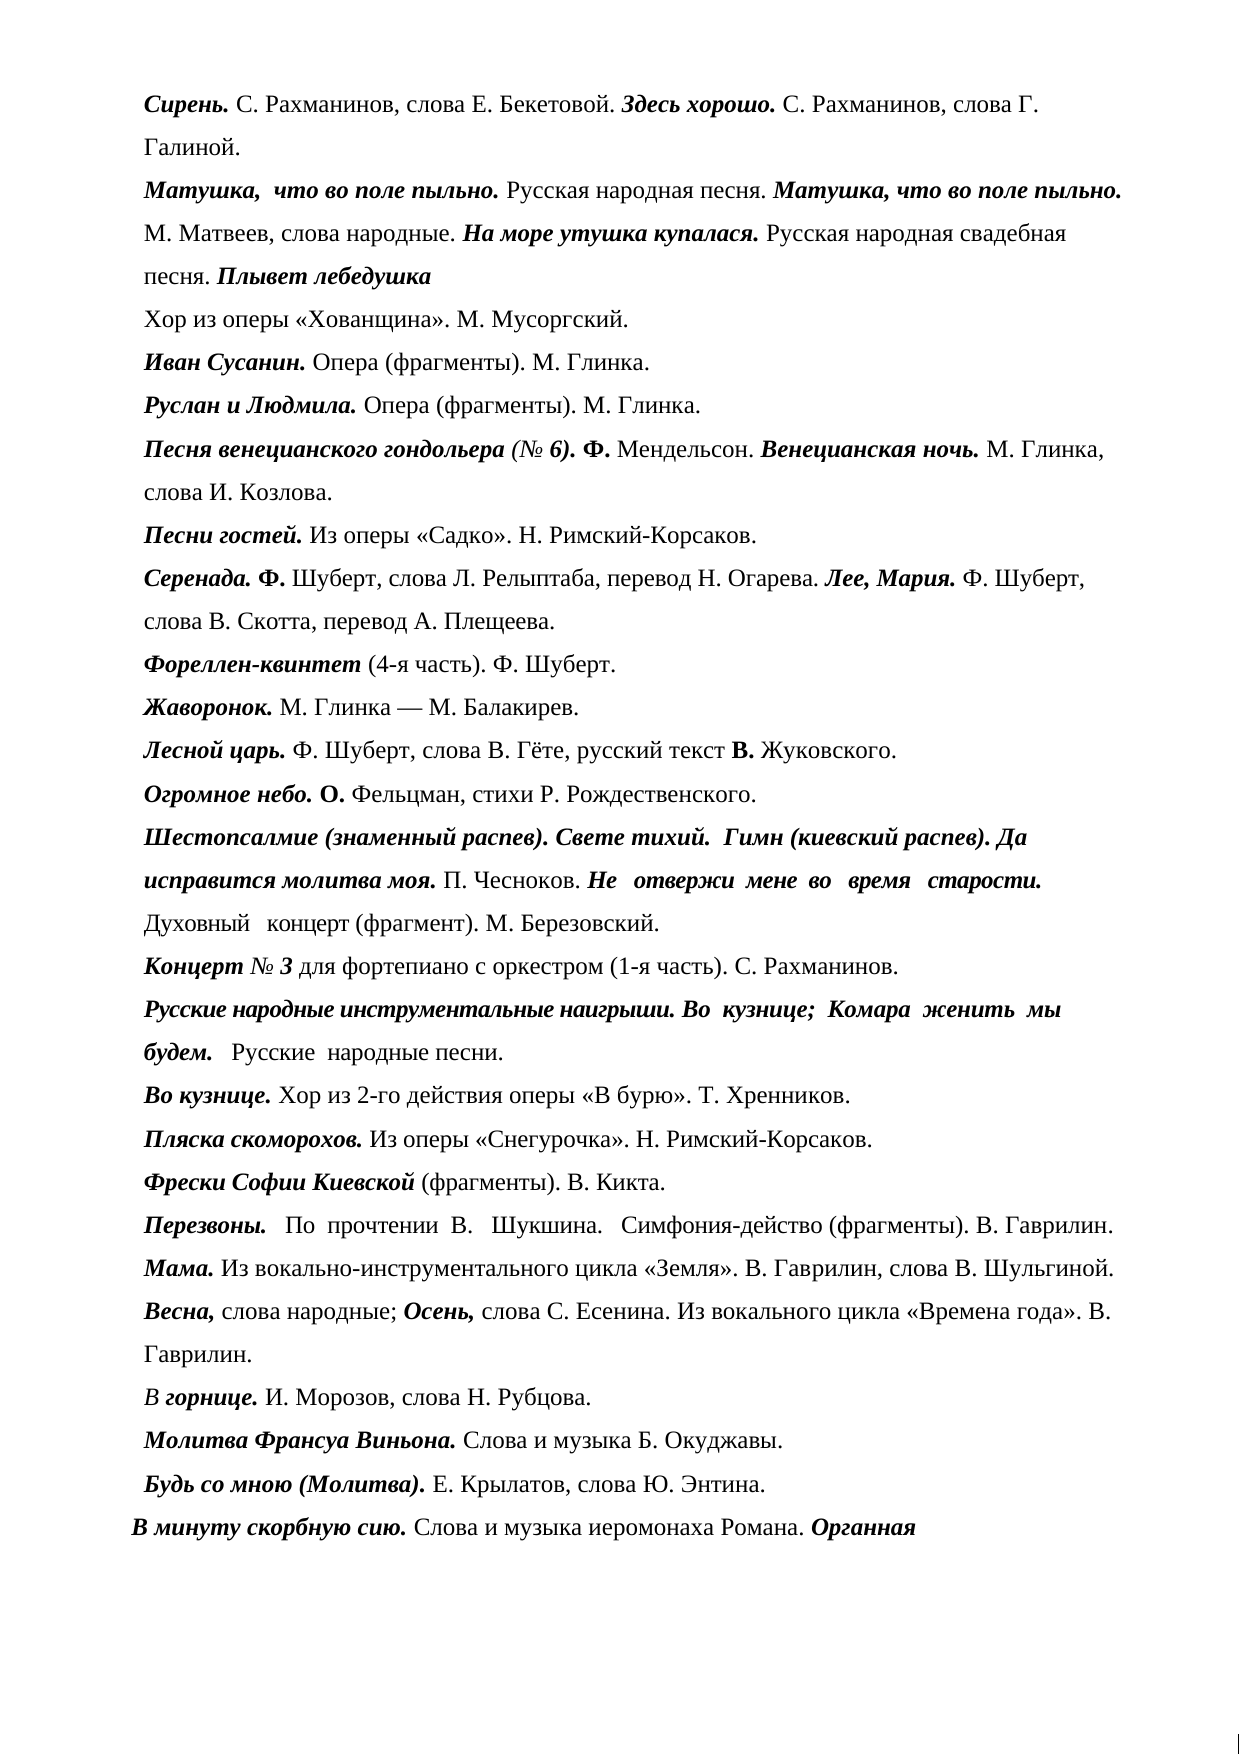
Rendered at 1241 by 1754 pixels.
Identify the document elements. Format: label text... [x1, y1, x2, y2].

text Русские народные инструментальные наигрыши. Во кузнице; Комара женить мы будем. Русские народные песни. [144, 994, 1136, 1066]
text Мама. Из вокально-инструментального цикла «Земля». В. Гаврилин, слова В. Шульгиной. [144, 1253, 1136, 1282]
text Шестопсалмие (знаменный распев). Свете тихий. Гимн (киевский распев). Да исправится молитва моя. П. Чесноков. Не отвержи мене во время старости. Духовный концерт (фрагмент). М. Березовский. [144, 822, 1136, 937]
text Серенада. Ф. Шуберт, слова Л. Релыптаба, перевод Н. Огарева. Лее, Мария. Ф. Шуберт, слова В. Скотта, перевод А. Плещеева. [144, 563, 1136, 635]
text Во кузнице. Хор из 2-го действия оперы «В бурю». Т. Хренников. [144, 1081, 1136, 1109]
text Будь со мною (Молитва). Е. Крылатов, слова Ю. Энтина. [144, 1469, 1136, 1497]
text Фрески Софии Киевской (фрагменты). В. Кикта. [144, 1167, 1136, 1196]
text Молитва Франсуа Виньона. Слова и музыка Б. Окуджавы. [144, 1426, 1136, 1454]
text Перезвоны. По прочтении В. Шукшина. Симфония-действо (фрагменты). В. Гаврилин. [144, 1210, 1136, 1239]
text Хор из оперы «Хованщина». М. Мусоргский. [144, 304, 1136, 333]
text Пляска скоморохов. Из оперы «Снегурочка». Н. Римский-Корсаков. [144, 1124, 1136, 1152]
text Концерт № 3 для фортепиано с оркестром (1-я часть). С. Рахманинов. [144, 951, 1136, 980]
text В минуту скорбную сию. Слова и музыка иеромонаха Романа. Органная [37, 1512, 1136, 1541]
text Весна, слова народные; Осень, слова С. Есенина. Из вокального цикла «Времена года». В. Гаврилин. [144, 1296, 1136, 1368]
text Огромное небо. О. Фельцман, стихи Р. Рождественского. [144, 779, 1136, 807]
text Сирень. С. Рахманинов, слова Е. Бекетовой. Здесь хорошо. С. Рахманинов, слова Г. Галиной. [144, 89, 1136, 161]
text Матушка, что во поле пыльно. Русская народная песня. Матушка, что во поле пыльно. М. Матвеев, слова народные. На море утушка купалася. Русская народная свадебная песня. Плывет лебедушка [144, 175, 1136, 290]
text Песня венецианского гондольера (№ 6). Ф. Мендельсон. Венецианская ночь. М. Глинка, слова И. Козлова. [144, 434, 1136, 506]
text Руслан и Людмила. Опера (фрагменты). М. Глинка. [144, 391, 1136, 419]
text Жаворонок. М. Глинка — М. Балакирев. [144, 692, 1136, 721]
text Песни гостей. Из оперы «Садко». Н. Римский-Корсаков. [144, 520, 1136, 549]
text Фореллен-квинтет (4-я часть). Ф. Шуберт. [144, 649, 1136, 678]
text Иван Сусанин. Опера (фрагменты). М. Глинка. [144, 347, 1136, 376]
text Лесной царь. Ф. Шуберт, слова В. Гёте, русский текст В. Жуковского. [144, 736, 1136, 764]
text В горнице. И. Морозов, слова Н. Рубцова. [144, 1382, 1136, 1411]
